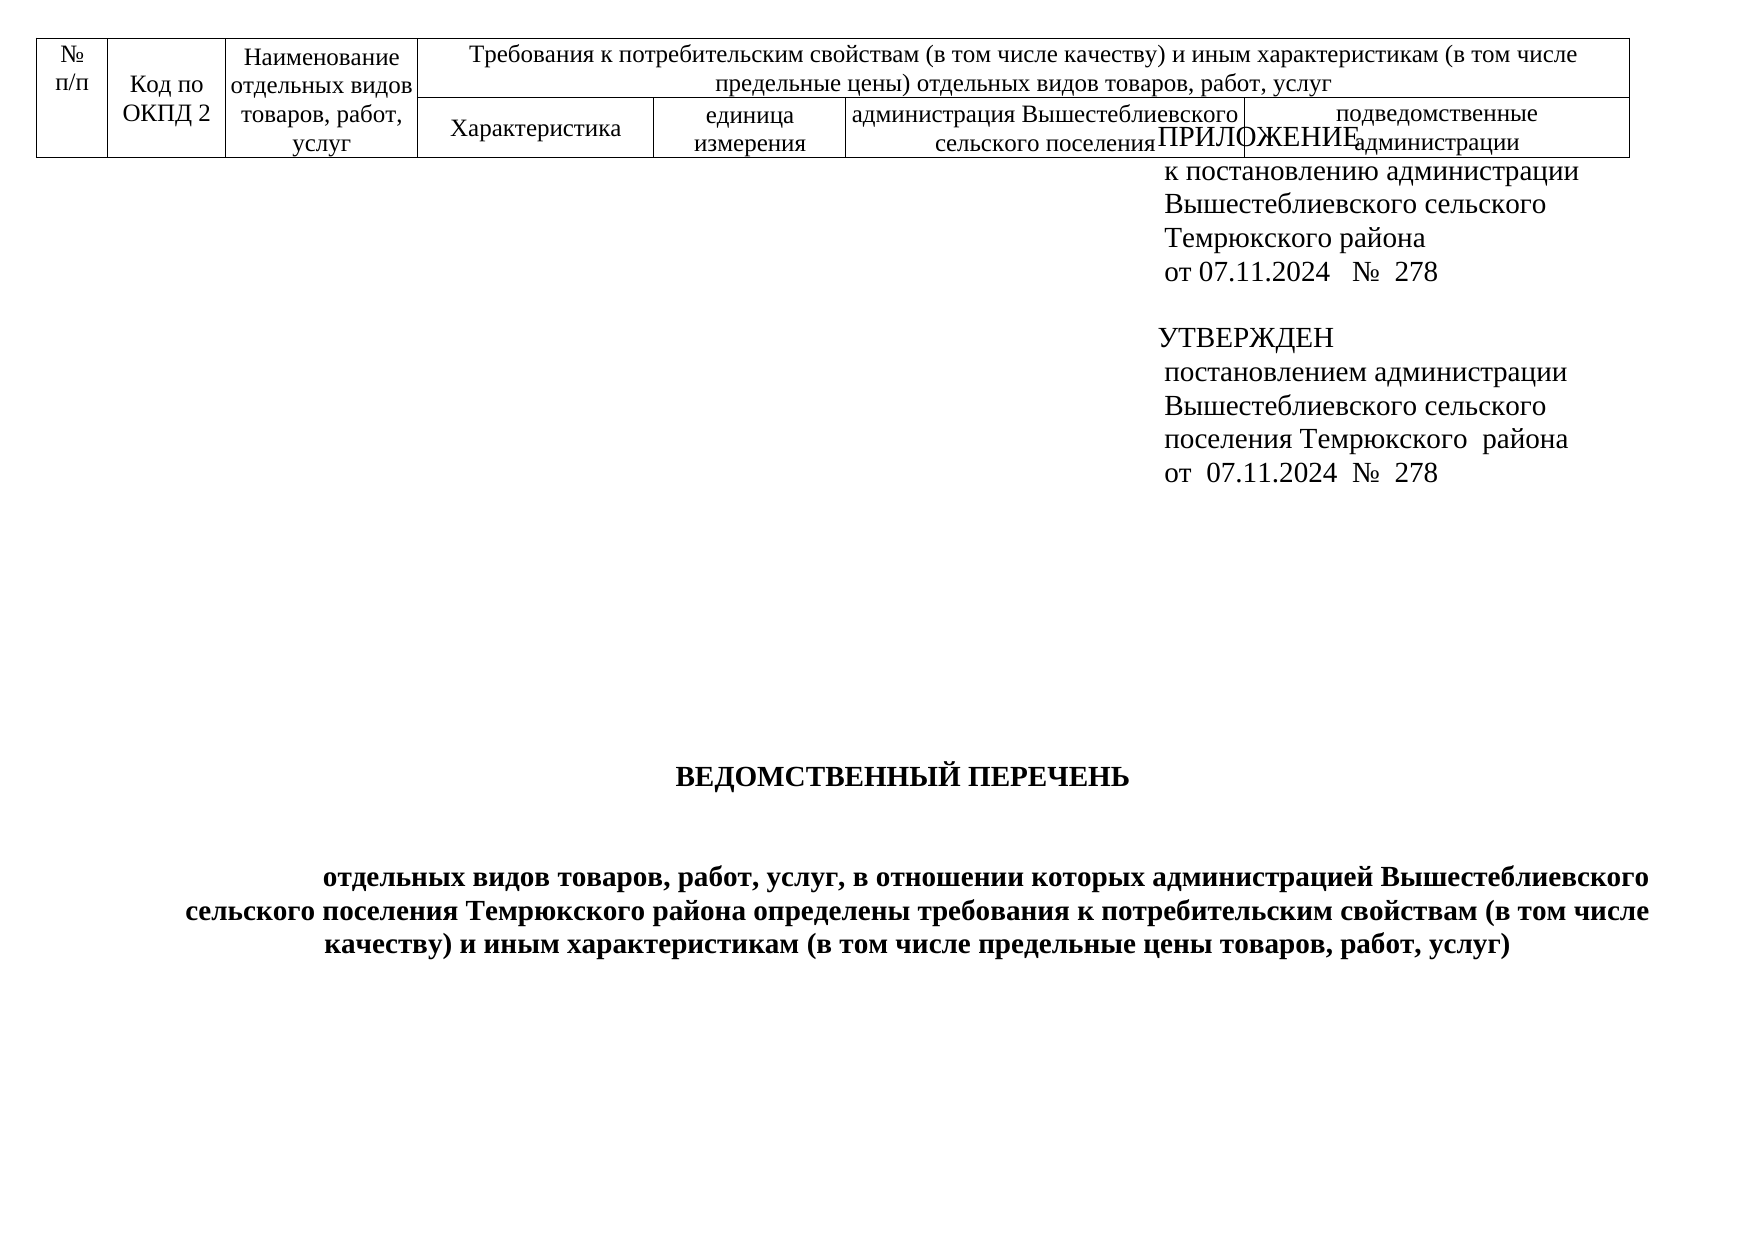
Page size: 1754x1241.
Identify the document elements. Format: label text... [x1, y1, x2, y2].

text от 07.11.2024 № 278 [1046, 455, 1705, 488]
table_header Код по ОКПД 2 [108, 39, 225, 157]
text Вышестеблиевского сельского [1046, 388, 1705, 421]
table_header Наименование отдельных видов товаров, работ, услуг [226, 39, 417, 157]
text от 07.11.2024 № 278 [1157, 254, 1705, 287]
text Вышестеблиевского сельского [1046, 187, 1705, 220]
table_cell единица измерения [654, 98, 845, 157]
text УТВЕРЖДЕН [1157, 321, 1705, 354]
table_cell Характеристика [418, 98, 653, 157]
table_cell подведомственные администрации Вышестеблиевского [1245, 98, 1629, 119]
text поселения Темрюкского района [1046, 421, 1705, 455]
text ПРИЛОЖЕНИЕ [1157, 119, 1705, 153]
text Темрюкского района [1157, 220, 1705, 254]
text к постановлению администрации [1046, 153, 1705, 187]
text отдельных видов товаров, работ, услуг, в отношении которых администрацией Вышестеблиевского сельского поселения Темрюкского района определены требования к потребительским свойствам (в том числе качеству) и иным характеристикам (в том числе предельные цены товаров, работ, услуг) [130, 859, 1705, 960]
table_cell администрация Вышестеблиевского сельского поселения [846, 98, 1244, 157]
text постановлением администрации [1046, 354, 1705, 388]
table_header Требования к потребительским свойствам (в том числе качеству) и иным характеристикам (в том числе предельные цены) отдельных видов товаров, работ, услуг [418, 39, 1629, 97]
table_header № п/п [37, 39, 107, 157]
text ВЕДОМСТВЕННЫЙ ПЕРЕЧЕНЬ [101, 759, 1705, 792]
